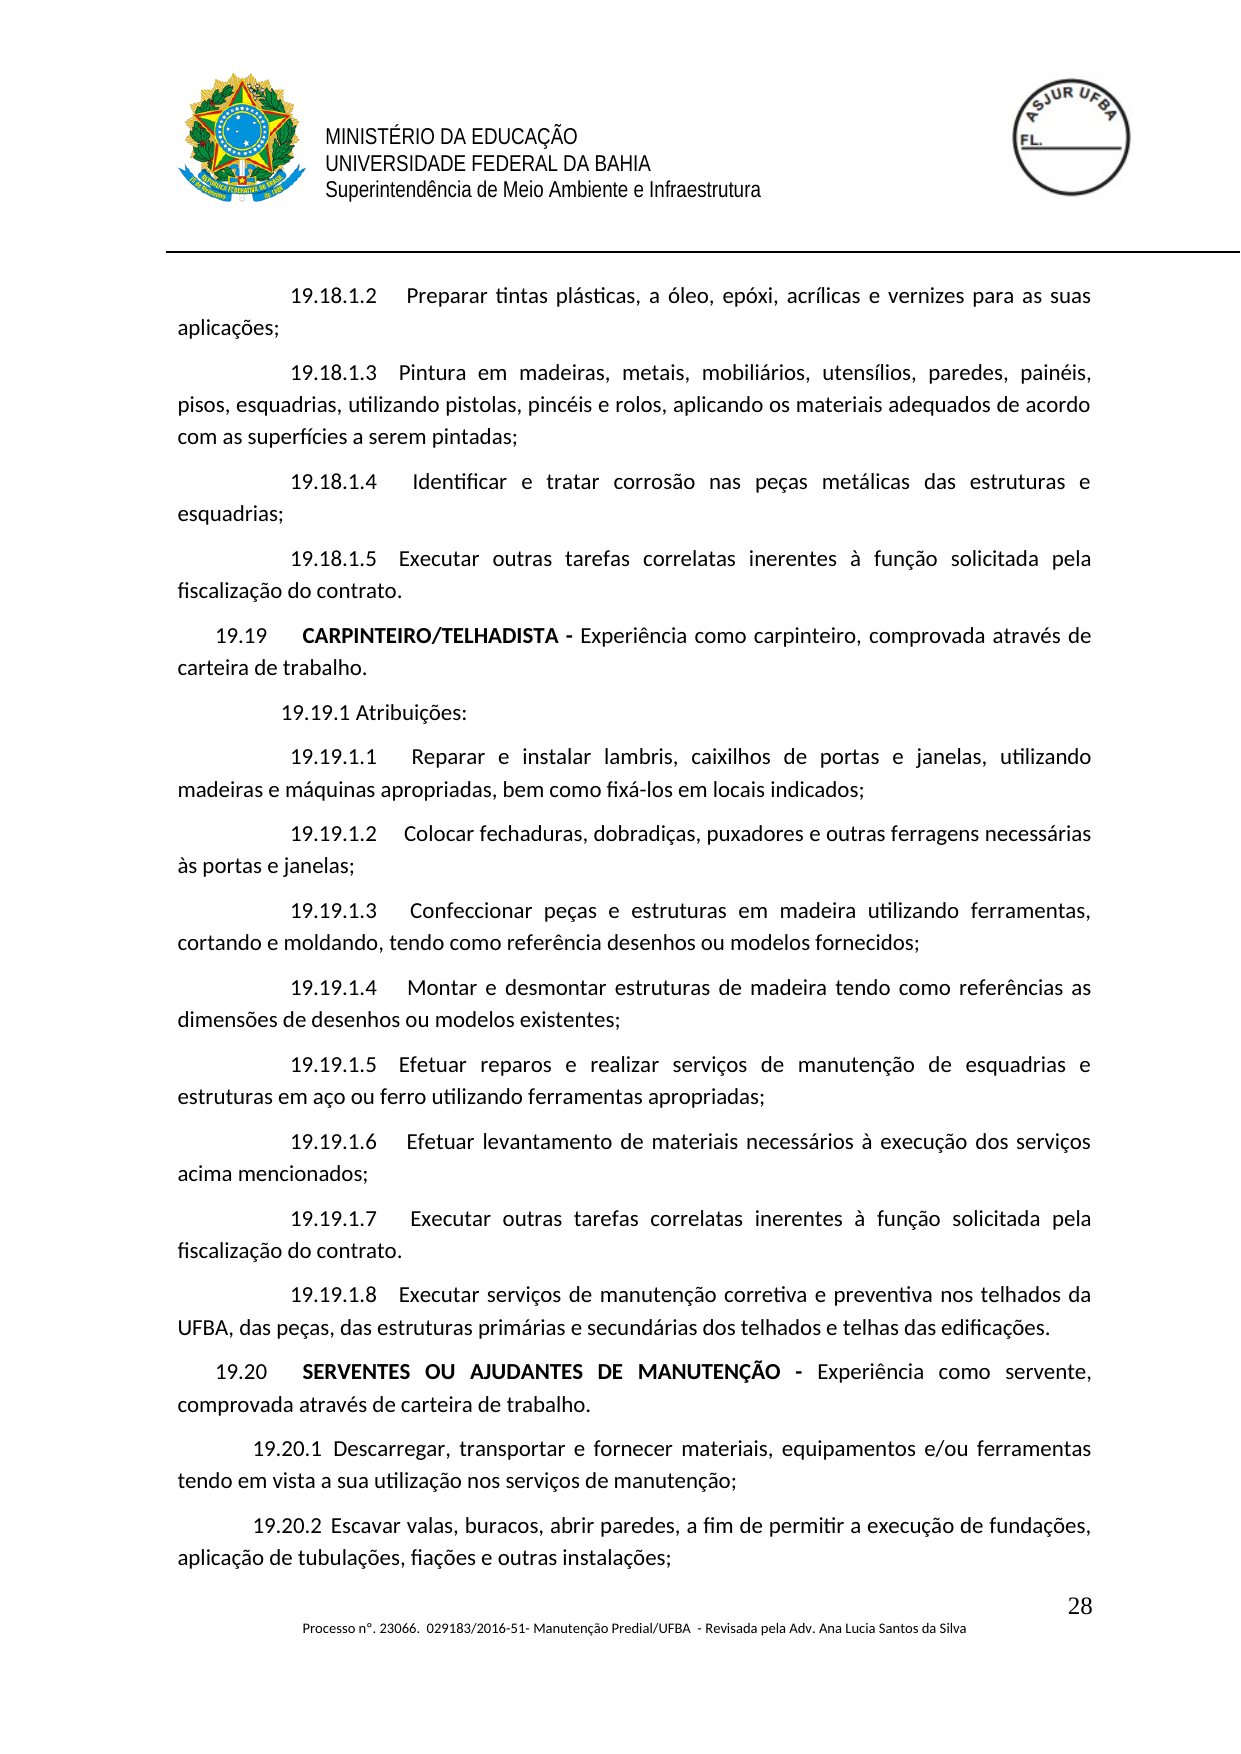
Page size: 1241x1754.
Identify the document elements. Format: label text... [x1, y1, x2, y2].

list Reparar e instalar lambris, caixilhos de portas e janelas, utilizando madeiras e máquinas apropriadas, bem como fixá-los em locais indicados; [177, 742, 1092, 803]
list Confeccionar peças e estruturas em madeira utilizando ferramentas, cortando e moldando, tendo como referência desenhos ou modelos fornecidos; [177, 896, 1092, 956]
list Atribuições: [281, 698, 1092, 726]
list Preparar tintas plásticas, a óleo, epóxi, acrílicas e vernizes para as suas aplicações; [177, 281, 1092, 341]
list Identificar e tratar corrosão nas peças metálicas das estruturas e esquadrias; [177, 467, 1092, 527]
list Efetuar levantamento de materiais necessários à execução dos serviços acima mencionados; [177, 1127, 1092, 1187]
list Colocar fechaduras, dobradiças, puxadores e outras ferragens necessárias às portas e janelas; [177, 819, 1092, 879]
list CARPINTEIRO/TELHADISTA - Experiência como carpinteiro, comprovada através de carteira de trabalho. [177, 621, 1092, 681]
list Efetuar reparos e realizar serviços de manutenção de esquadrias e estruturas em aço ou ferro utilizando ferramentas apropriadas; [177, 1050, 1092, 1110]
list Montar e desmontar estruturas de madeira tendo como referências as dimensões de desenhos ou modelos existentes; [177, 973, 1092, 1033]
list Executar outras tarefas correlatas inerentes à função solicitada pela fiscalização do contrato. [177, 1204, 1092, 1264]
list Executar outras tarefas correlatas inerentes à função solicitada pela fiscalização do contrato. [177, 544, 1092, 604]
picture [1007, 73, 1135, 199]
list Executar serviços de manutenção corretiva e preventiva nos telhados da UFBA, das peças, das estruturas primárias e secundárias dos telhados e telhas das edificações. [177, 1281, 1092, 1341]
list Pintura em madeiras, metais, mobiliários, utensílios, paredes, painéis, pisos, esquadrias, utilizando pistolas, pincéis e rolos, aplicando os materiais adequados de acordo com as superfícies a serem pintadas; [177, 358, 1092, 451]
list SERVENTES OU AJUDANTES DE MANUTENÇÃO - Experiência como servente, comprovada através de carteira de trabalho. [177, 1357, 1092, 1418]
list Escavar valas, buracos, abrir paredes, a fim de permitir a execução de fundações, aplicação de tubulações, fiações e outras instalações; [177, 1511, 1092, 1571]
picture [177, 73, 306, 202]
list Descarregar, transportar e fornecer materiais, equipamentos e/ou ferramentas tendo em vista a sua utilização nos serviços de manutenção; [177, 1434, 1092, 1494]
